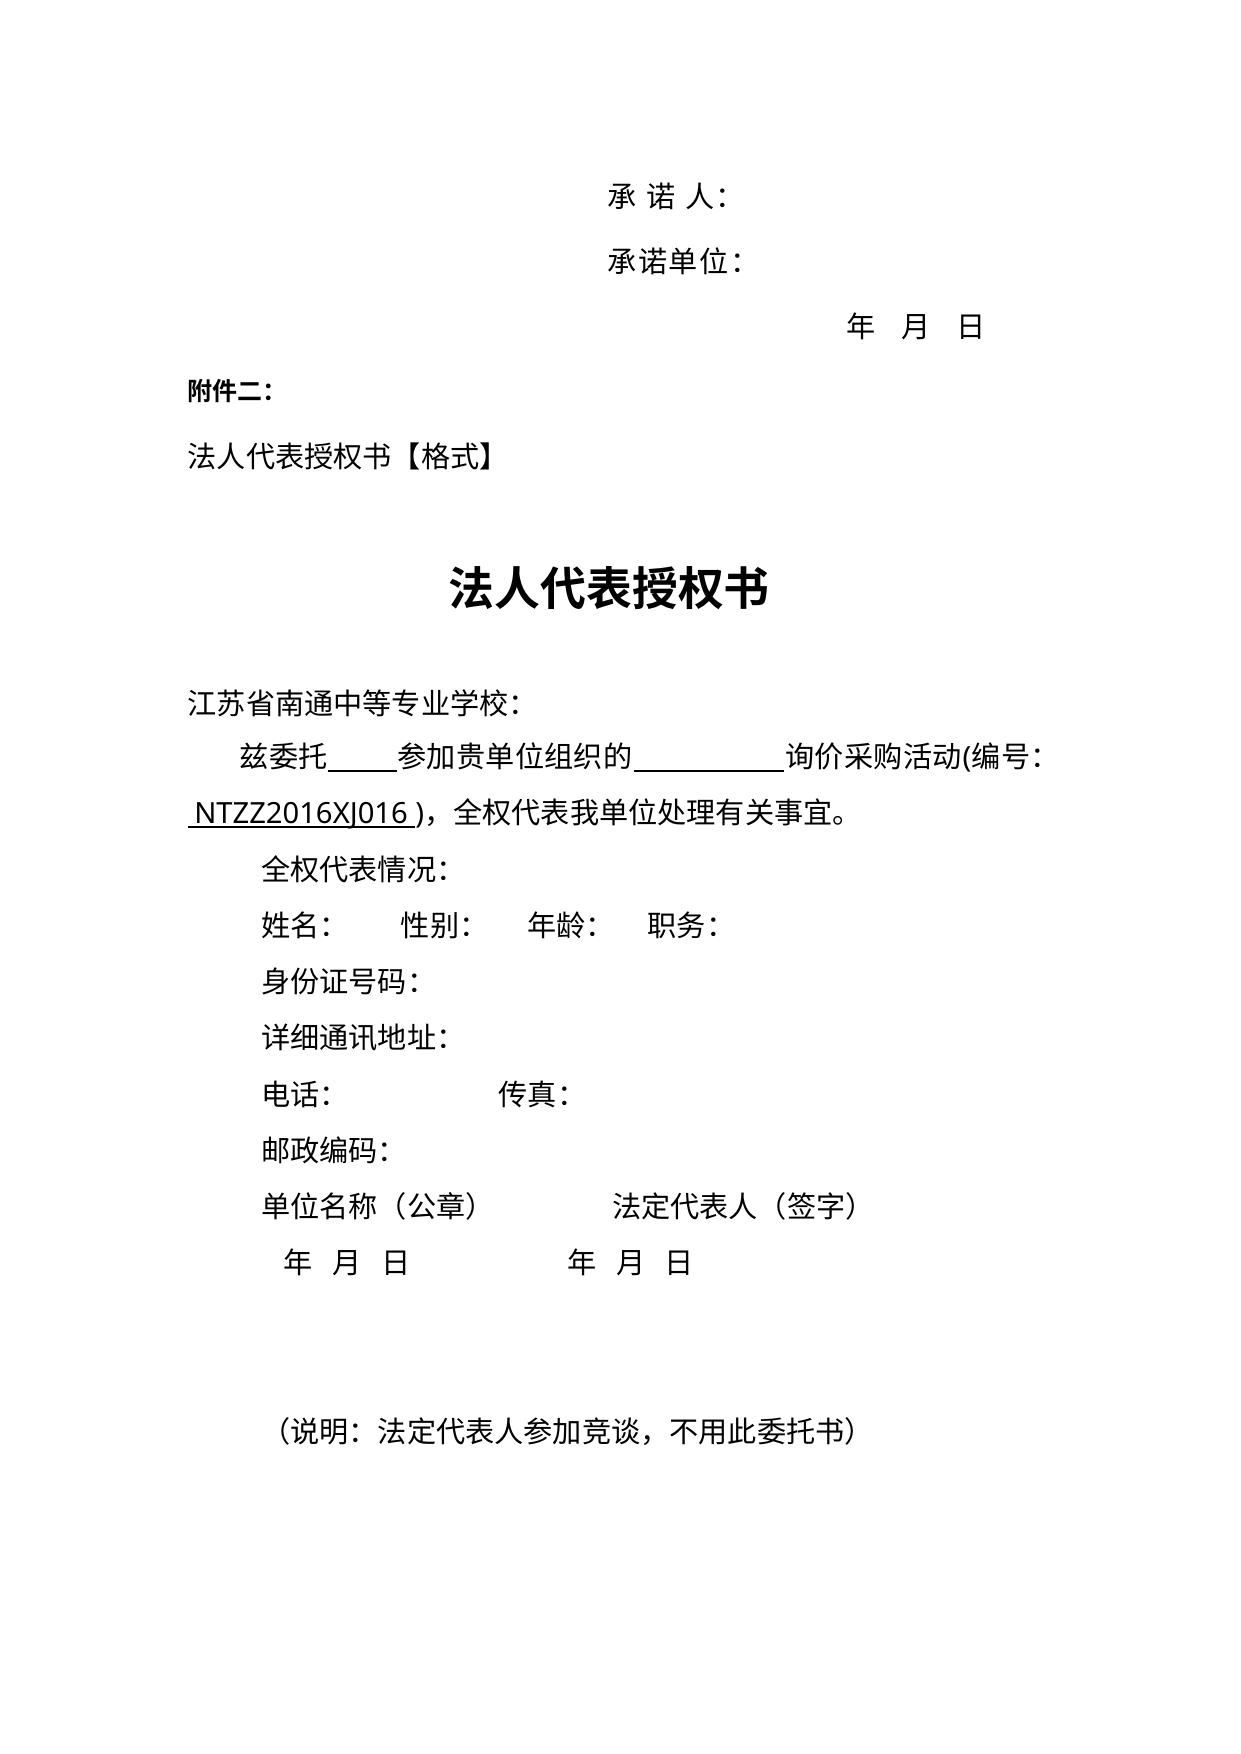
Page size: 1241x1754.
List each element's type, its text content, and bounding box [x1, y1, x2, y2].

text 法人代表授权书【格式】 [187, 422, 994, 487]
text 承 诺 人： [187, 162, 980, 227]
text 单位名称（公章） 法定代表人（签字） [261, 1172, 1031, 1229]
text 年 月 日 [187, 292, 994, 357]
text 江苏省南通中等专业学校： [187, 670, 1031, 722]
text 电话： 传真： [261, 1060, 1031, 1116]
text 承诺单位： [187, 227, 980, 292]
text 姓名： 性别： 年龄： 职务： [261, 891, 1031, 947]
text 法人代表授权书 [187, 552, 1031, 618]
text 年 月 日 年 月 日 [261, 1229, 1031, 1285]
text 全权代表情况： [261, 835, 1031, 891]
text 附件二： [187, 357, 1053, 422]
text （说明：法定代表人参加竞谈，不用此委托书） [261, 1397, 1031, 1454]
text 身份证号码： [261, 947, 1031, 1004]
text 详细通讯地址： [261, 1004, 1031, 1060]
text 兹委托 参加贵单位组织的 询价采购活动(编号： NTZZ2016XJ016 )，全权代表我单位处理有关事宜。 [187, 722, 1031, 835]
text 邮政编码： [261, 1116, 1031, 1172]
